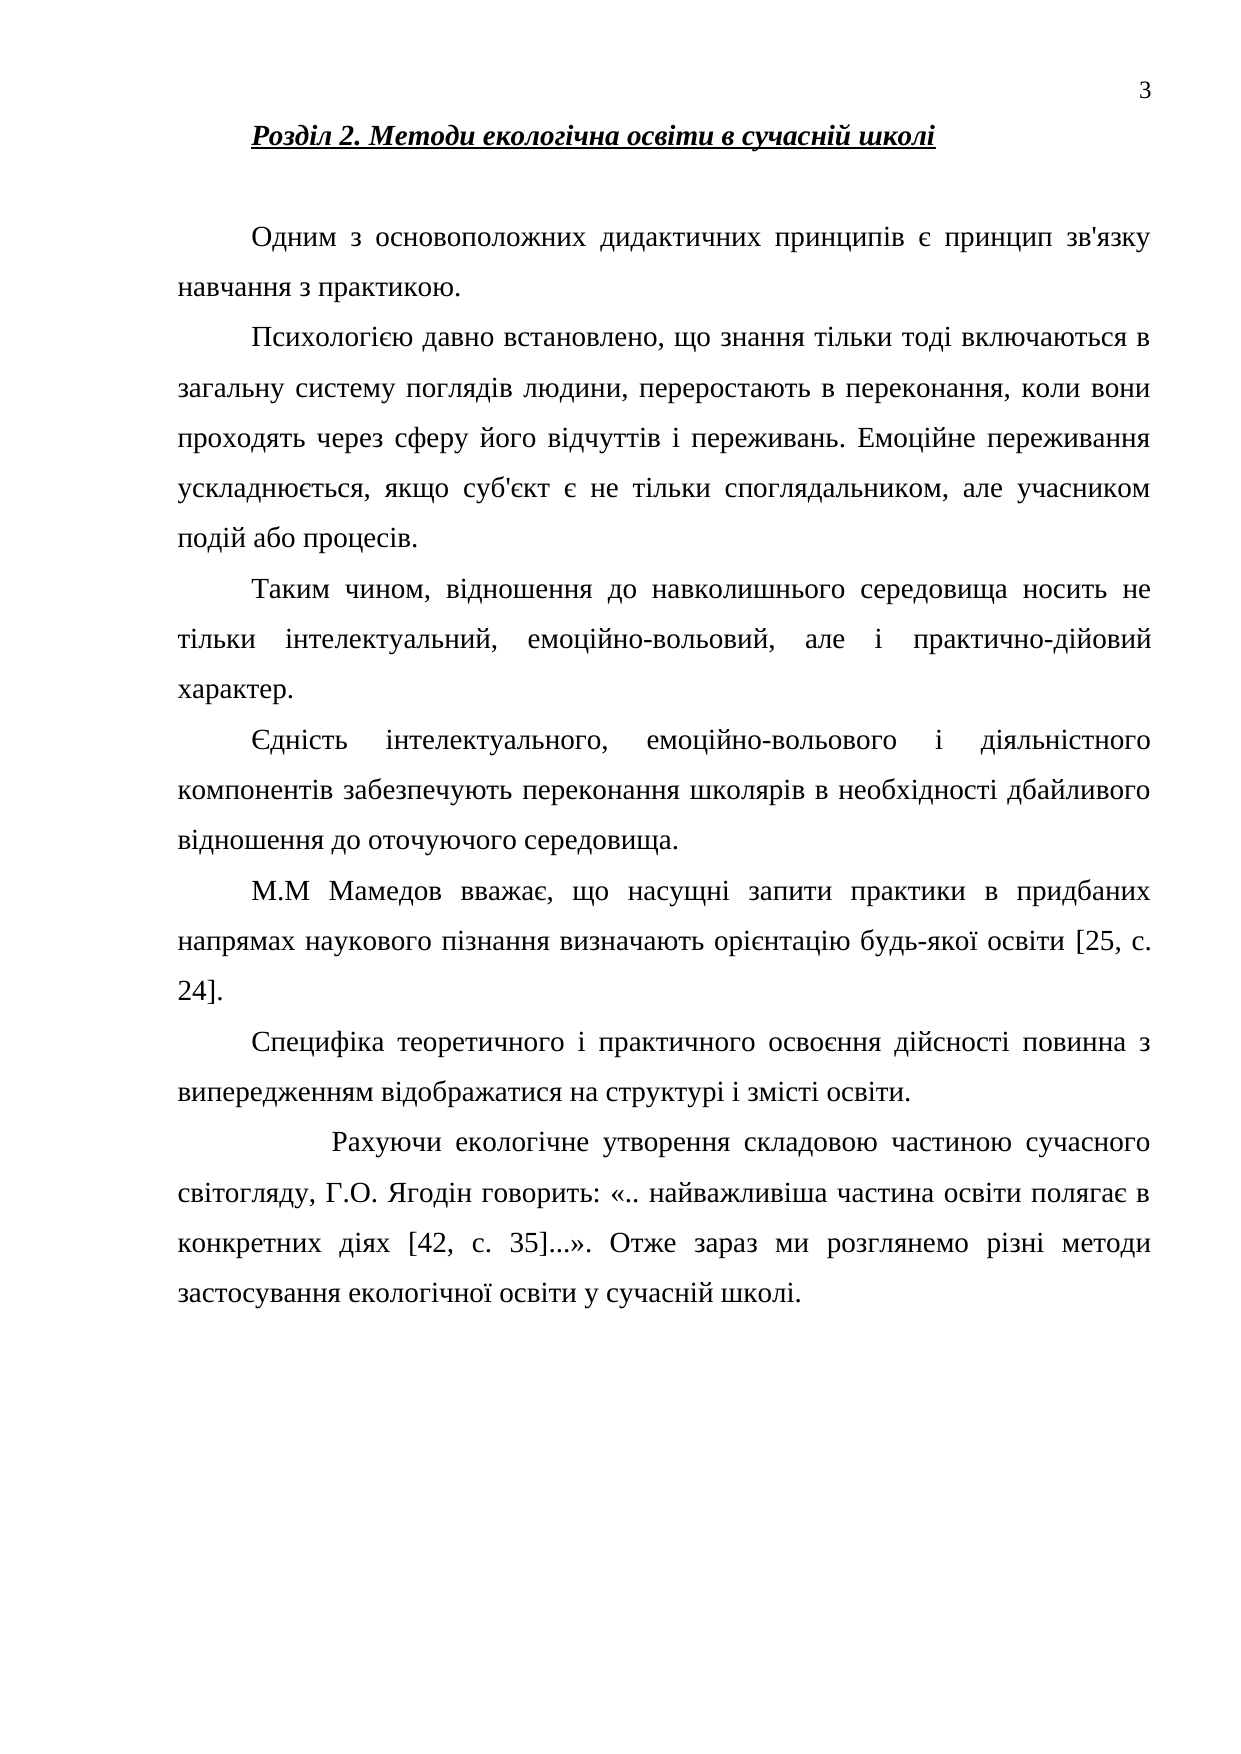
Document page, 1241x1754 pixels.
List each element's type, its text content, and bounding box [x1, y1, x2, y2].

text Таким чином, відношення до навколишнього середовища носить не тільки інтелектуальний, емоційно-вольовий, але і практично-дійовий характер. [177, 571, 1152, 705]
text Одним з основоположних дидактичних принципів є принцип зв'язку навчання з практикою. [177, 219, 1152, 303]
text М.М Мамедов вважає, що насущні запити практики в придбаних напрямах наукового пізнання визначають орієнтацію будь-якої освіти [25, c. 24]. [177, 873, 1152, 1007]
text Рахуючи екологічне утворення складовою частиною сучасного світогляду, Г.О. Ягодін говорить: «.. найважливіша частина освіти полягає в конкретних діях [42, c. 35]...». Отже зараз ми розглянемо різні методи застосування екологічної освіти у сучасній школі. [177, 1124, 1152, 1309]
text Єдність інтелектуального, емоційно-вольового і діяльністного компонентів забезпечують переконання школярів в необхідності дбайливого відношення до оточуючого середовища. [177, 722, 1152, 856]
text Психологією давно встановлено, що знання тільки тоді включаються в загальну систему поглядів людини, переростають в переконання, коли вони проходять через сферу його відчуттів і переживань. Емоційне переживання ускладнюється, якщо суб'єкт є не тільки споглядальником, але учасником подій або процесів. [177, 319, 1152, 554]
text Специфіка теоретичного і практичного освоєння дійсності повинна з випередженням відображатися на структурі і змісті освіти. [177, 1024, 1152, 1108]
text Розділ 2. Методи екологічна освіти в сучасній школі [177, 118, 1152, 152]
